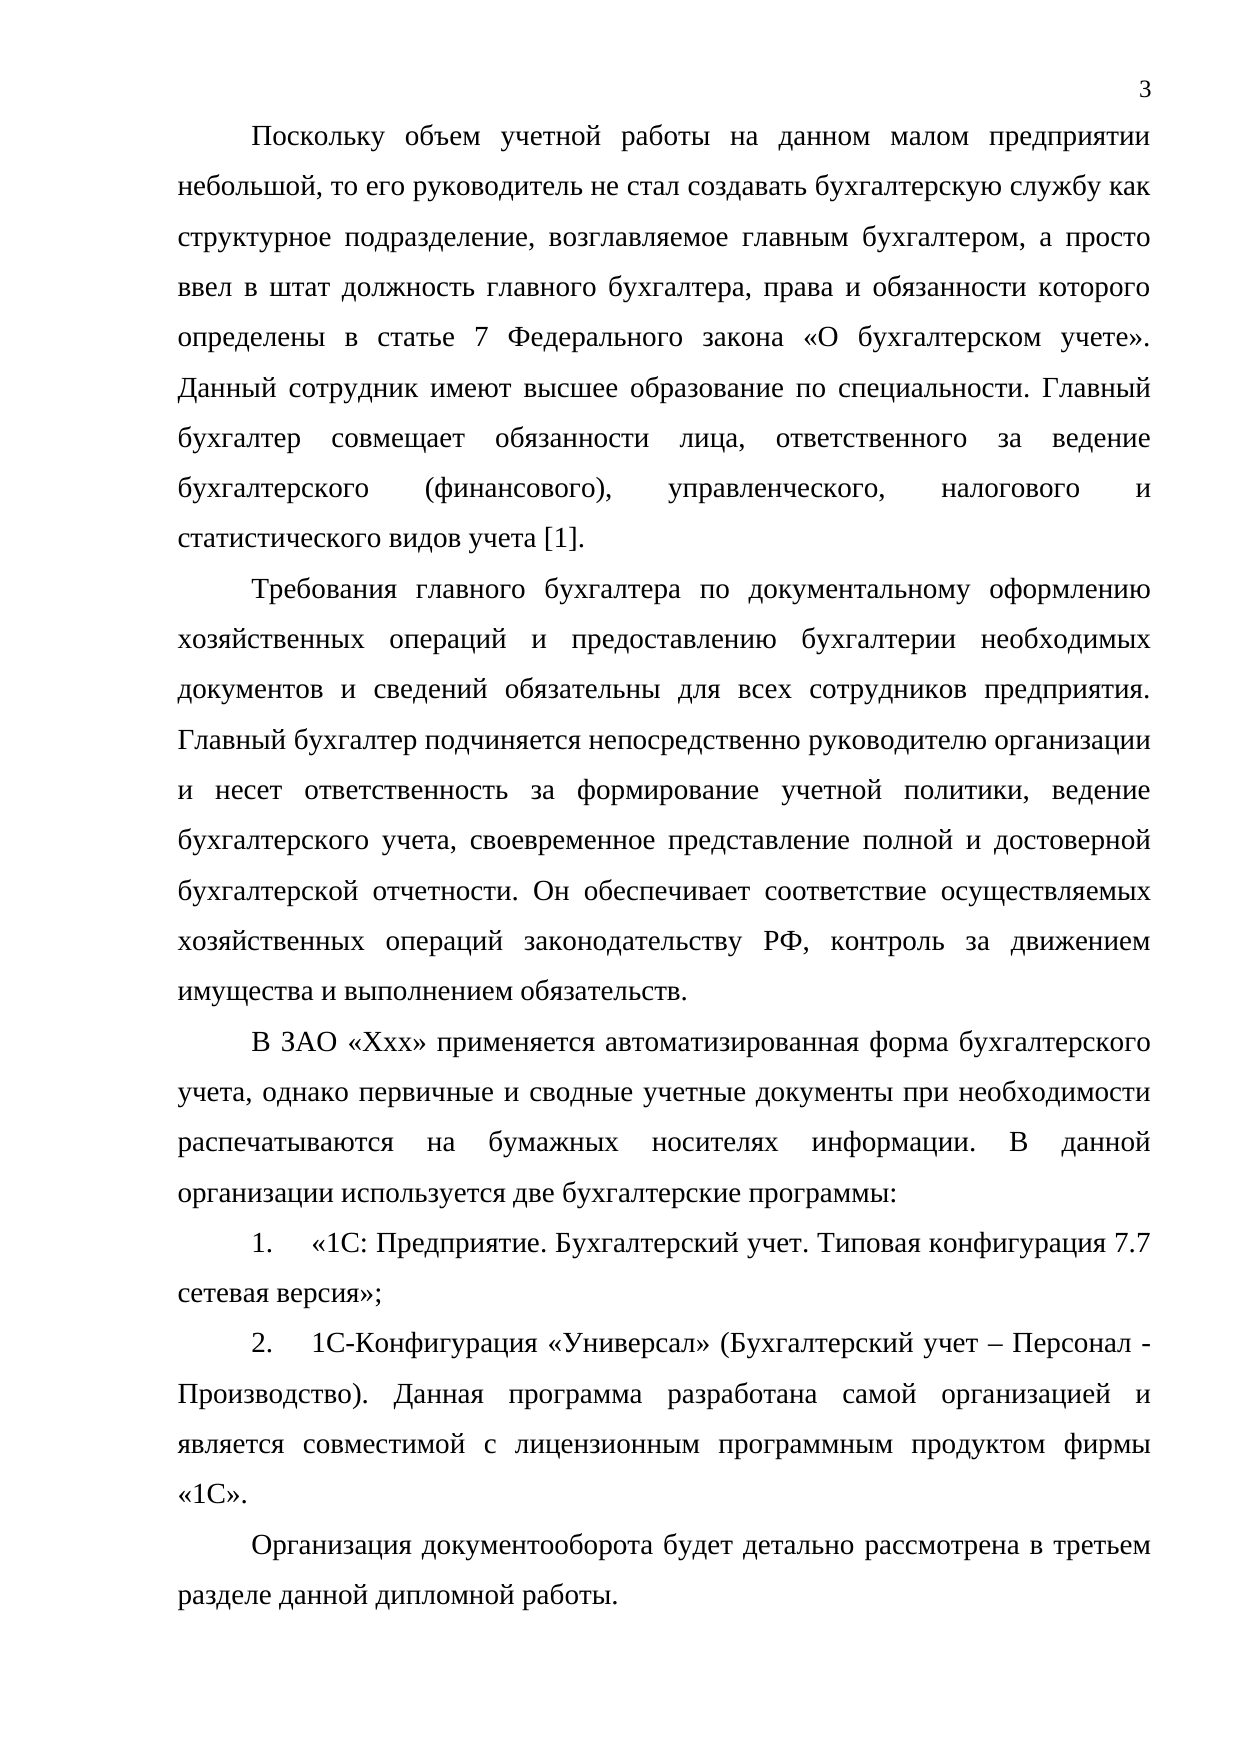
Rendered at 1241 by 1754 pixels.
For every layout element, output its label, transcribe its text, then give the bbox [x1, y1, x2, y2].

text В ЗАО «Ххх» применяется автоматизированная форма бухгалтерского учета, однако первичные и сводные учетные документы при необходимости распечатываются на бумажных носителях информации. В данной организации используется две бухгалтерские программы: [177, 1024, 1152, 1208]
text Требования главного бухгалтера по документальному оформлению хозяйственных операций и предоставлению бухгалтерии необходимых документов и сведений обязательны для всех сотрудников предприятия. Главный бухгалтер подчиняется непосредственно руководителю организации и несет ответственность за формирование учетной политики, ведение бухгалтерского учета, своевременное представление полной и достоверной бухгалтерской отчетности. Он обеспечивает соответствие осуществляемых хозяйственных операций законодательству РФ, контроль за движением имущества и выполнением обязательств. [177, 571, 1152, 1007]
list «1С: Предприятие. Бухгалтерский учет. Типовая конфигурация 7.7 сетевая версия»; [177, 1225, 1152, 1309]
text Поскольку объем учетной работы на данном малом предприятии небольшой, то его руководитель не стал создавать бухгалтерскую службу как структурное подразделение, возглавляемое главным бухгалтером, а просто ввел в штат должность главного бухгалтера, права и обязанности которого определены в статье 7 Федерального закона «О бухгалтерском учете». Данный сотрудник имеют высшее образование по специальности. Главный бухгалтер совмещает обязанности лица, ответственного за ведение бухгалтерского (финансового), управленческого, налогового и статистического видов учета [1]. [177, 118, 1152, 554]
list 1С-Конфигурация «Универсал» (Бухгалтерский учет – Персонал - Производство). Данная программа разработана самой организацией и является совместимой с лицензионным программным продуктом фирмы «1С». [177, 1326, 1152, 1510]
text Организация документооборота будет детально рассмотрена в третьем разделе данной дипломной работы. [177, 1527, 1152, 1611]
